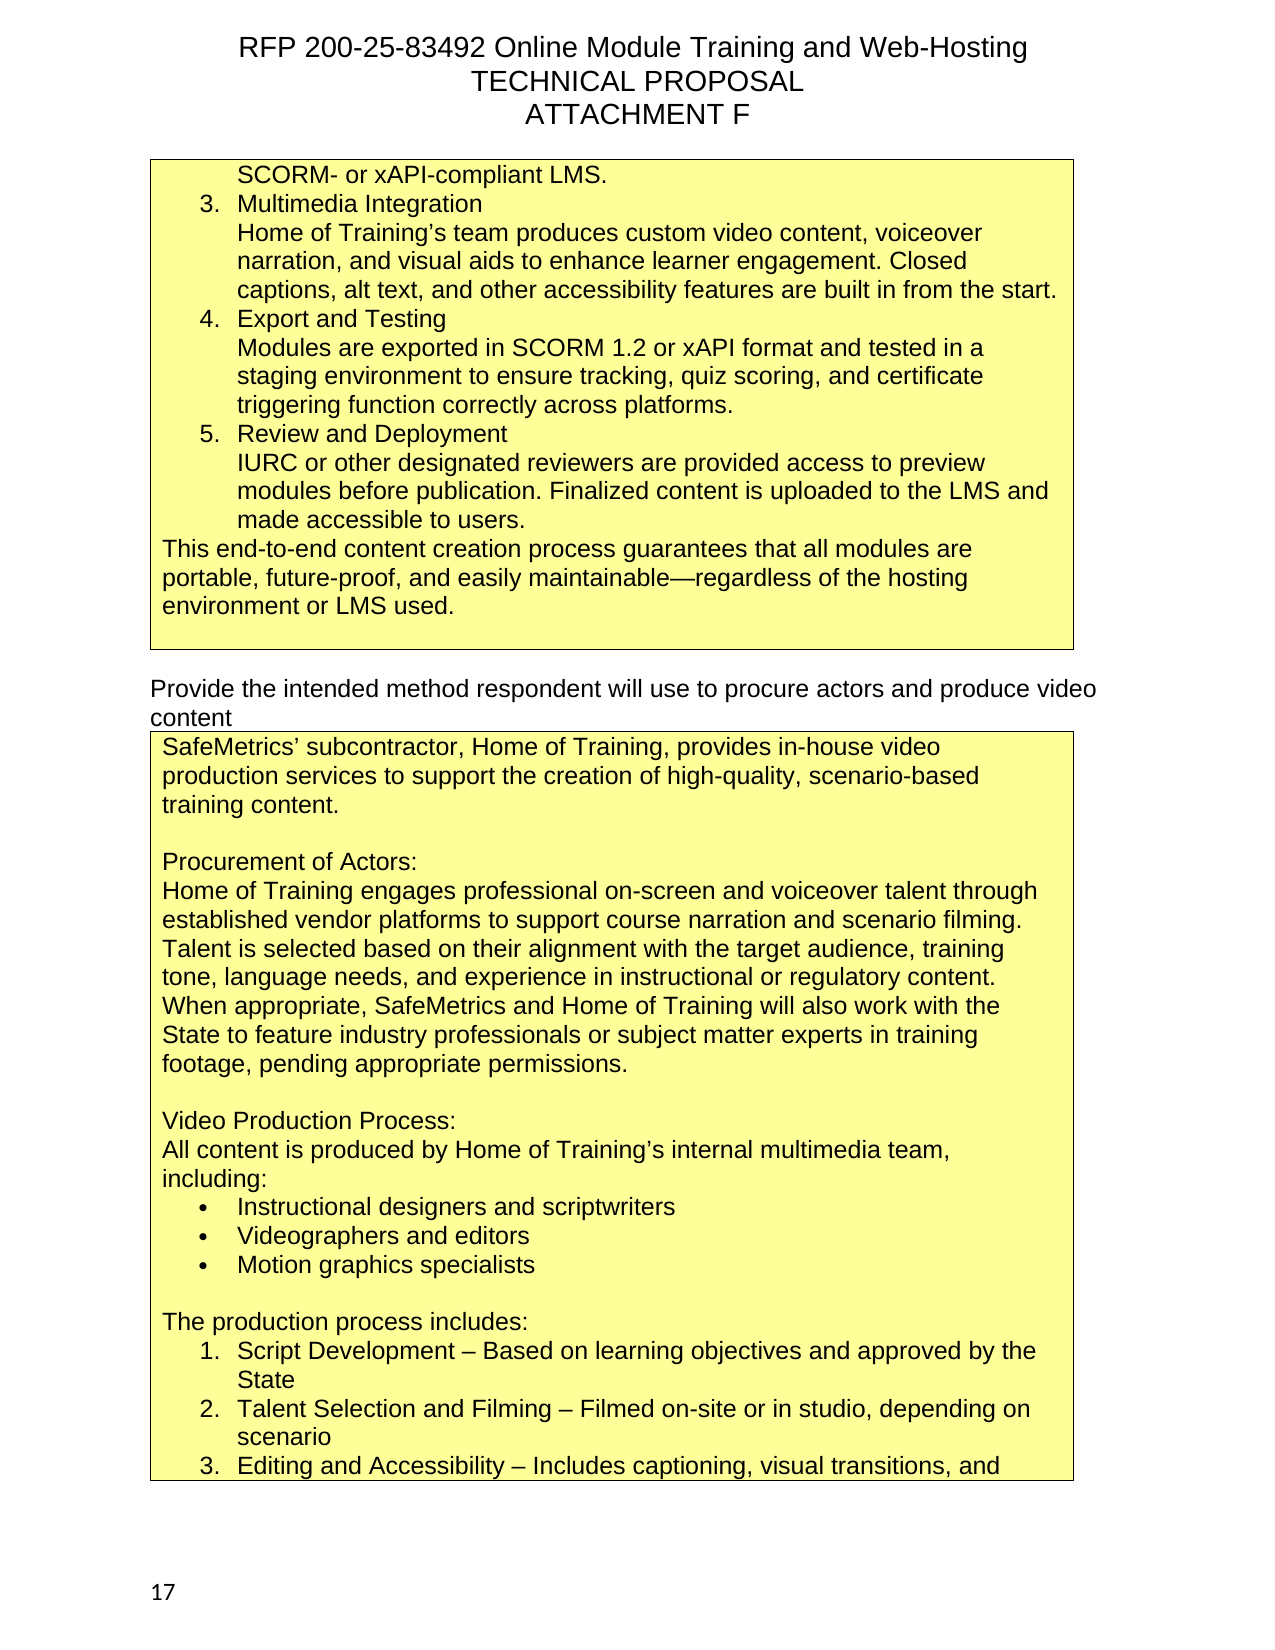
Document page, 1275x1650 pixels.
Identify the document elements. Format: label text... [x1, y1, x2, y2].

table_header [151, 160, 1073, 649]
text Provide the intended method respondent will use to procure actors and produce video content [150, 674, 1125, 731]
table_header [151, 732, 1073, 1480]
